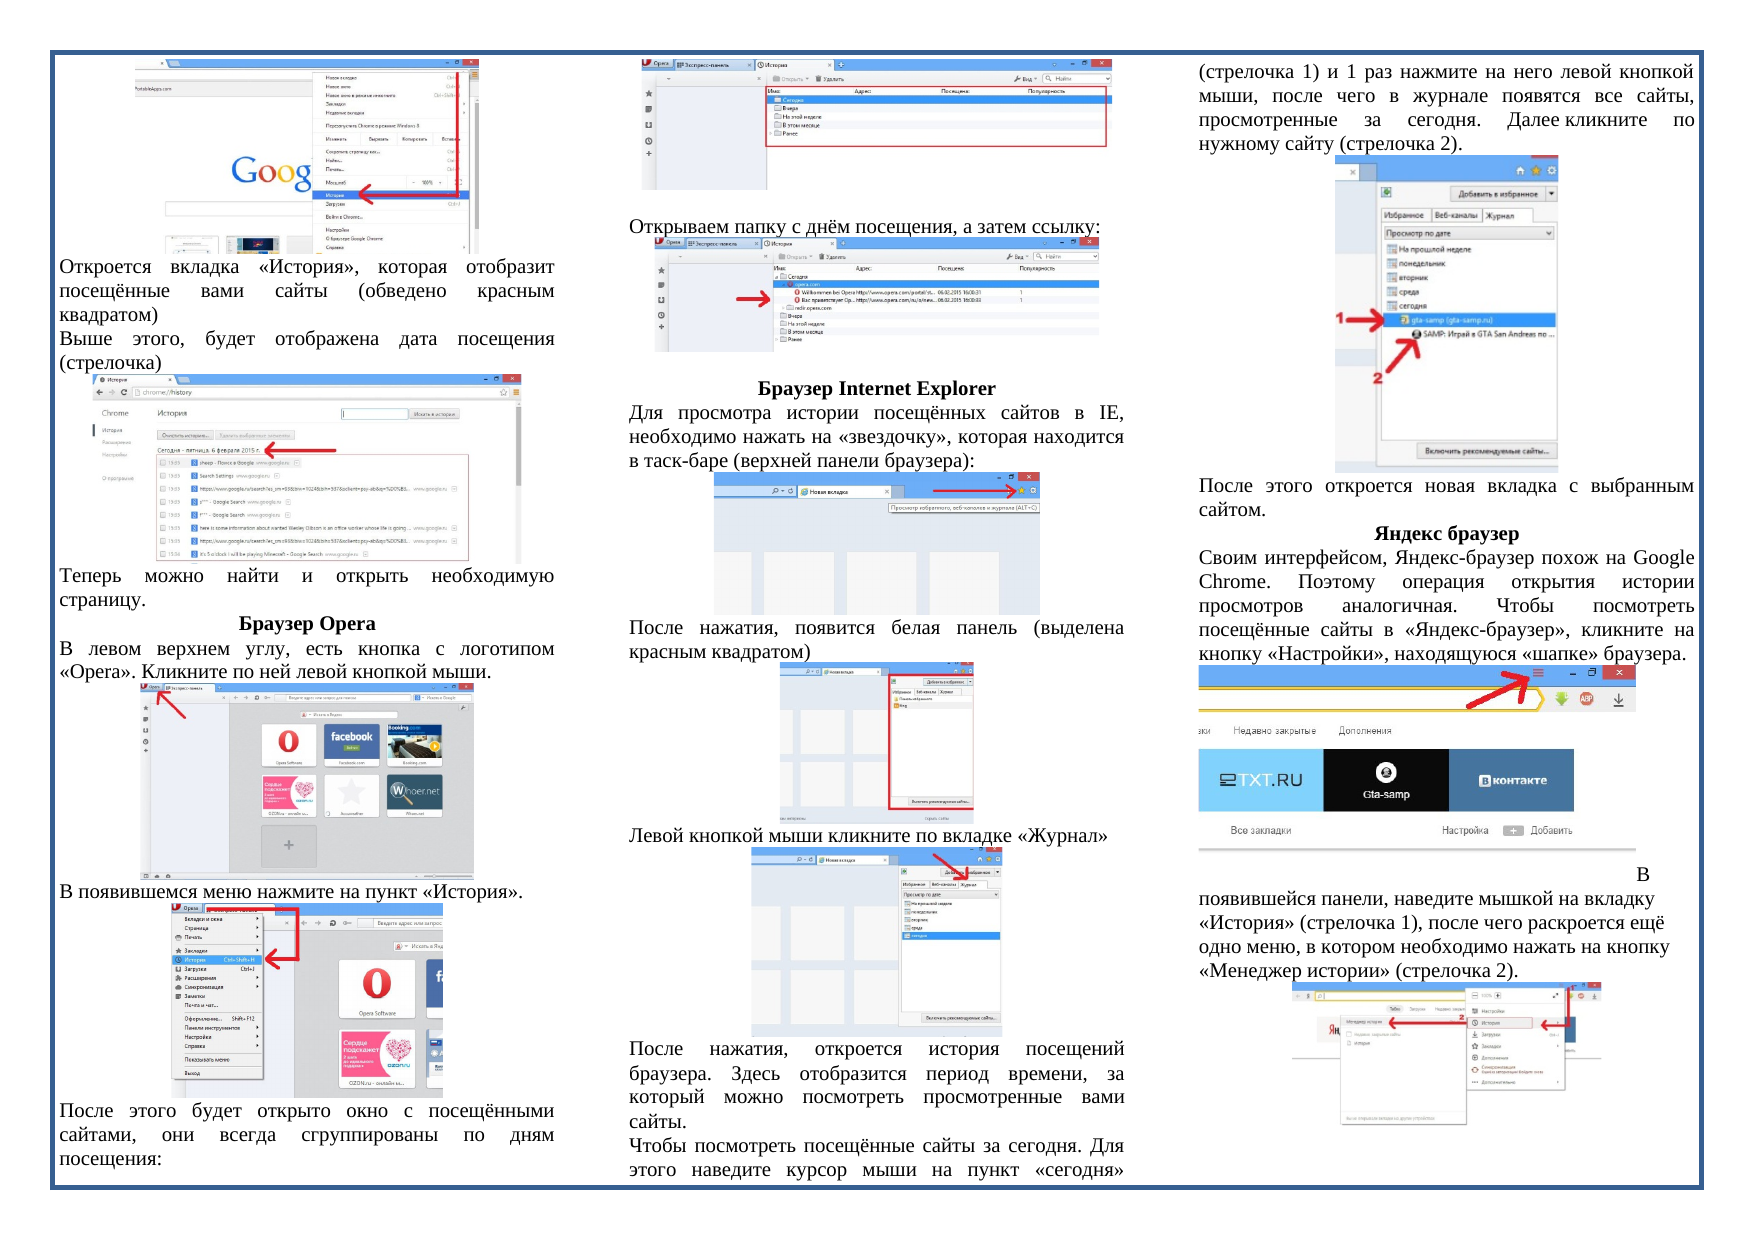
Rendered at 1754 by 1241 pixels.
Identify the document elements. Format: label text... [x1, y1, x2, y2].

text Своим интерфейсом, Яндекс-браузер похож на Google Chrome. Поэтому операция открытия истории просмотров аналогичная. Чтобы посмотреть посещённые сайты в «Яндекс-браузер», кликните на кнопку «Настройки», находящуюся «шапке» браузера. [1199, 545, 1695, 665]
text Левой кнопкой мыши кликните по вкладке «Журнал» [629, 823, 1125, 847]
text Браузер Opera [59, 611, 555, 635]
text Для просмотра истории посещённых сайтов в IE, необходимо нажать на «звездочку», которая находится в таск-баре (верхней панели браузера): [629, 400, 1125, 472]
text После нажатия, откроется история посещений браузера. Здесь отобразится период времени, за который можно посмотреть просмотренные вами сайты. [629, 1036, 1125, 1133]
picture [140, 683, 474, 880]
picture [654, 237, 1100, 352]
text После этого откроется новая вкладка с выбранным сайтом. [1199, 473, 1695, 521]
picture [751, 847, 1003, 1037]
text Яндекс браузер [1199, 521, 1695, 545]
picture [641, 59, 1113, 190]
picture [135, 59, 479, 254]
text После нажатия, появится белая панель (выделена красным квадратом) [629, 614, 1125, 663]
text Чтобы посмотреть посещённые сайты за сегодня. Для этого наведите курсор мыши на пункт «сегодня» (стрелочка 1) и 1 раз нажмите на него левой кнопкой мыши, после чего в журнале появятся все сайты, просмотренные за сегодня. Далее кликните по нужному сайту (стрелочка 2). [629, 1133, 1125, 1181]
text Открываем папку с днём посещения, а затем ссылку: [629, 214, 1125, 238]
picture [92, 374, 522, 564]
picture [1198, 665, 1636, 882]
picture [1335, 155, 1559, 473]
text Откроется вкладка «История», которая отобразит посещённые вами сайты (обведено красным квадратом) [59, 254, 555, 326]
text В левом верхнем углу, есть кнопка с логотипом «Opera». Кликните по ней левой кнопкой мыши. [59, 635, 555, 683]
text Выше этого, будет отображена дата посещения (стрелочка) [59, 326, 555, 374]
text Браузер Internet Explorer [629, 376, 1125, 400]
picture [171, 903, 443, 1098]
text После этого будет открыто окно с посещёнными сайтами, они всегда сгруппированы по дням посещения: [59, 1098, 555, 1170]
picture [1292, 982, 1602, 1128]
text В появившемся меню нажмите на пункт «История». [59, 879, 555, 903]
text Чтобы посмотреть посещённые сайты за сегодня. Для этого наведите курсор мыши на пункт «сегодня» (стрелочка 1) и 1 раз нажмите на него левой кнопкой мыши, после чего в журнале появятся все сайты, просмотренные за сегодня. Далее кликните по нужному сайту (стрелочка 2). [1199, 59, 1695, 155]
picture [713, 472, 1040, 615]
picture [779, 662, 974, 824]
text Теперь можно найти и открыть необходимую страницу. [59, 563, 555, 611]
